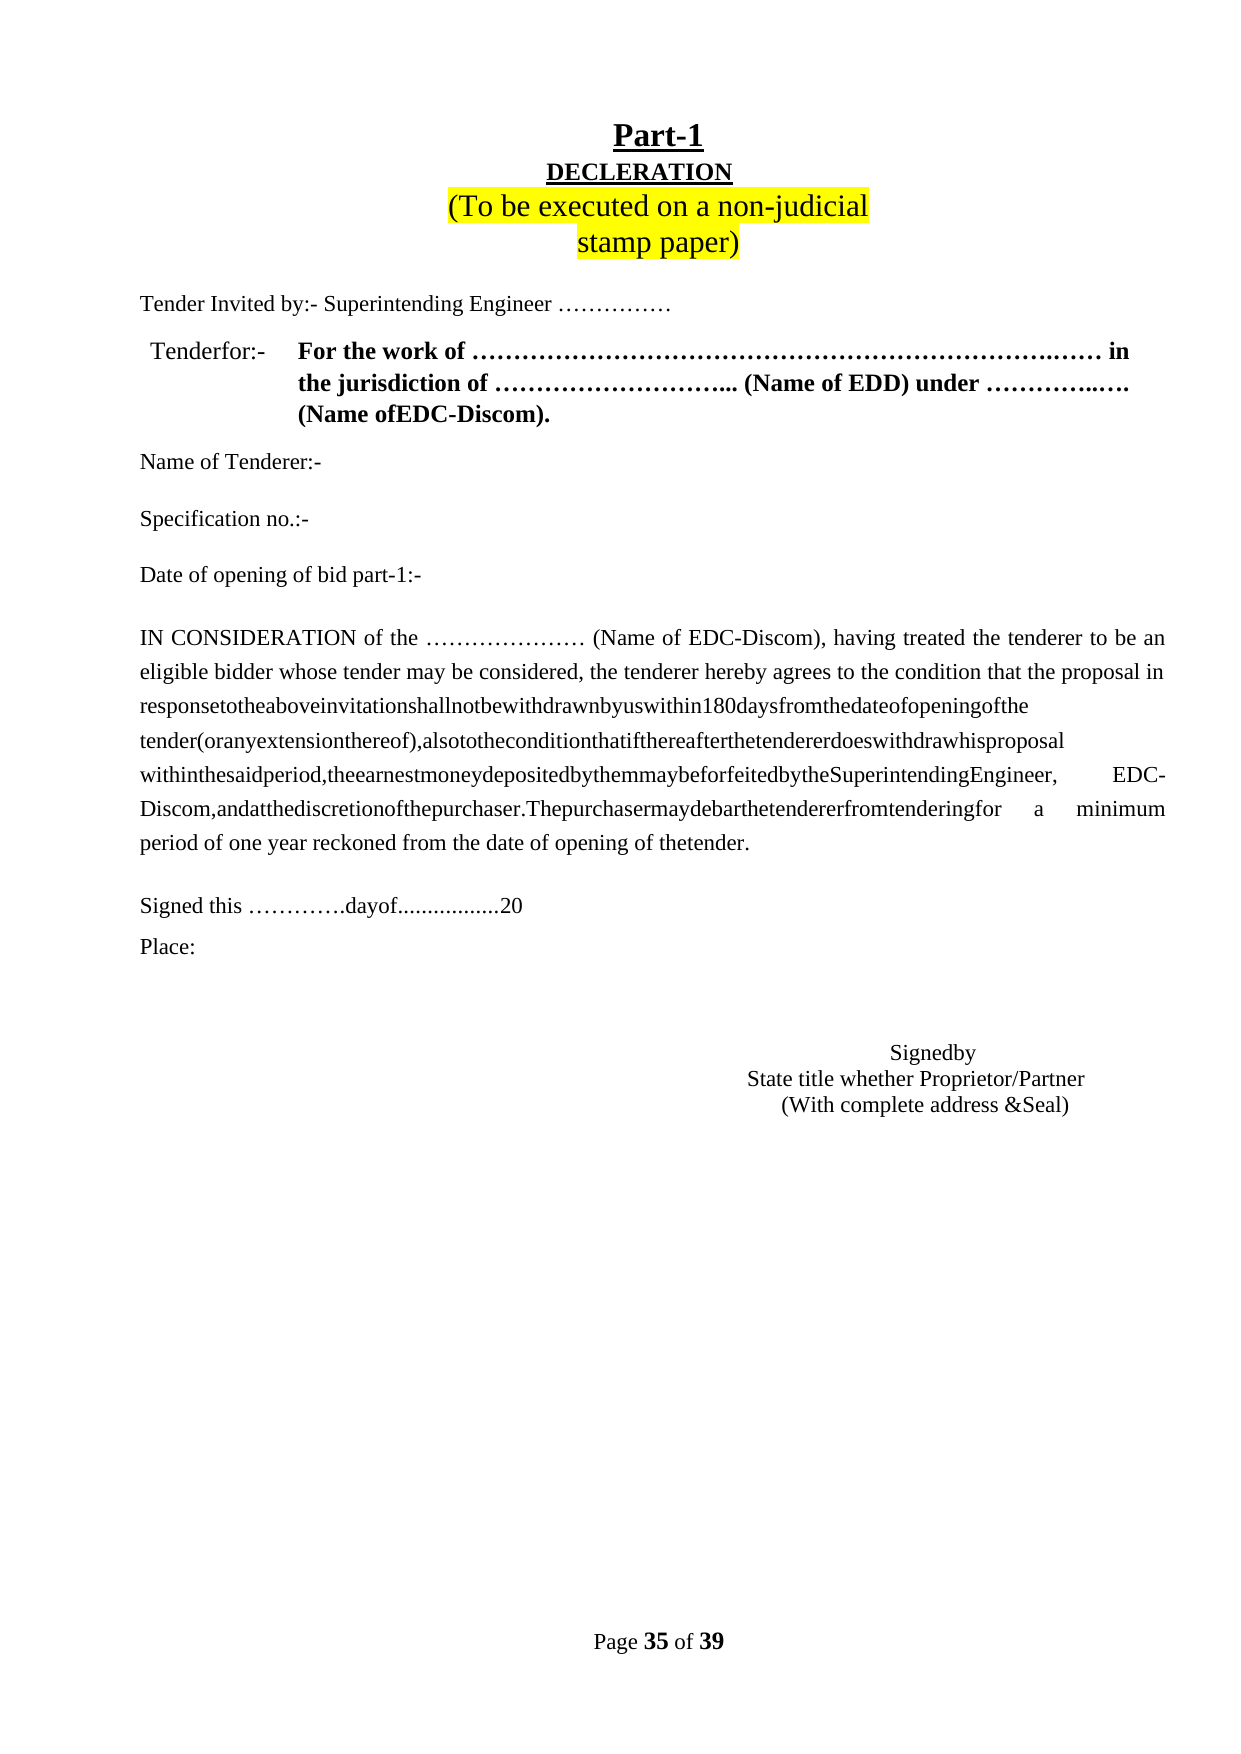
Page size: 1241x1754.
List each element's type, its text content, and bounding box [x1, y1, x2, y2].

text Name of Tenderer:- Specification no.:- [139, 448, 348, 531]
text Tender Invited by:- Superintending Engineer …………… [139, 290, 1178, 316]
subtitle DECLERATION [394, 157, 884, 186]
text IN CONSIDERATION of the ………………… (Name of EDC-Discom), having treated the tenderer to be an eligible bidder whose tender may be considered, the tenderer hereby agrees to the condition that the proposal in responsetotheaboveinvitationshallnotbewithdrawnbyuswithin180daysfromthedateofopeningofthe tender(oranyextensionthereof),alsototheconditionthatifthereafterthetendererdoeswithdrawhisproposal withinthesaidperiod,theearnestmoneydepositedbythemmaybeforfeitedbytheSuperintendingEngineer, EDC-Discom,andatthediscretionofthepurchaser.Thepurchasermaydebarthetendererfromtenderingfor a minimum period of one year reckoned from the date of opening of thetender. [139, 624, 1167, 856]
text (To be executed on a non-judicial stamp paper) [432, 187, 577, 259]
text Part-1 [432, 115, 884, 154]
text Date of opening of bid part-1:- [139, 562, 1178, 588]
text Signedby [644, 1039, 1178, 1065]
text Place: [139, 933, 1178, 959]
text (With complete address &Seal) [569, 1091, 1178, 1118]
text State title whether Proprietor/Partner [569, 1065, 1178, 1091]
subtitle Tenderfor:- For the work of …………………………………………………………….…… in the jurisdiction of ………………………... (Name of EDD) under …………..…. (Name ofEDC-Discom). [150, 336, 1152, 428]
text (To be executed on a non-judicial stamp paper) [739, 187, 884, 259]
text Signed this ………….dayof 20 [139, 892, 1178, 918]
